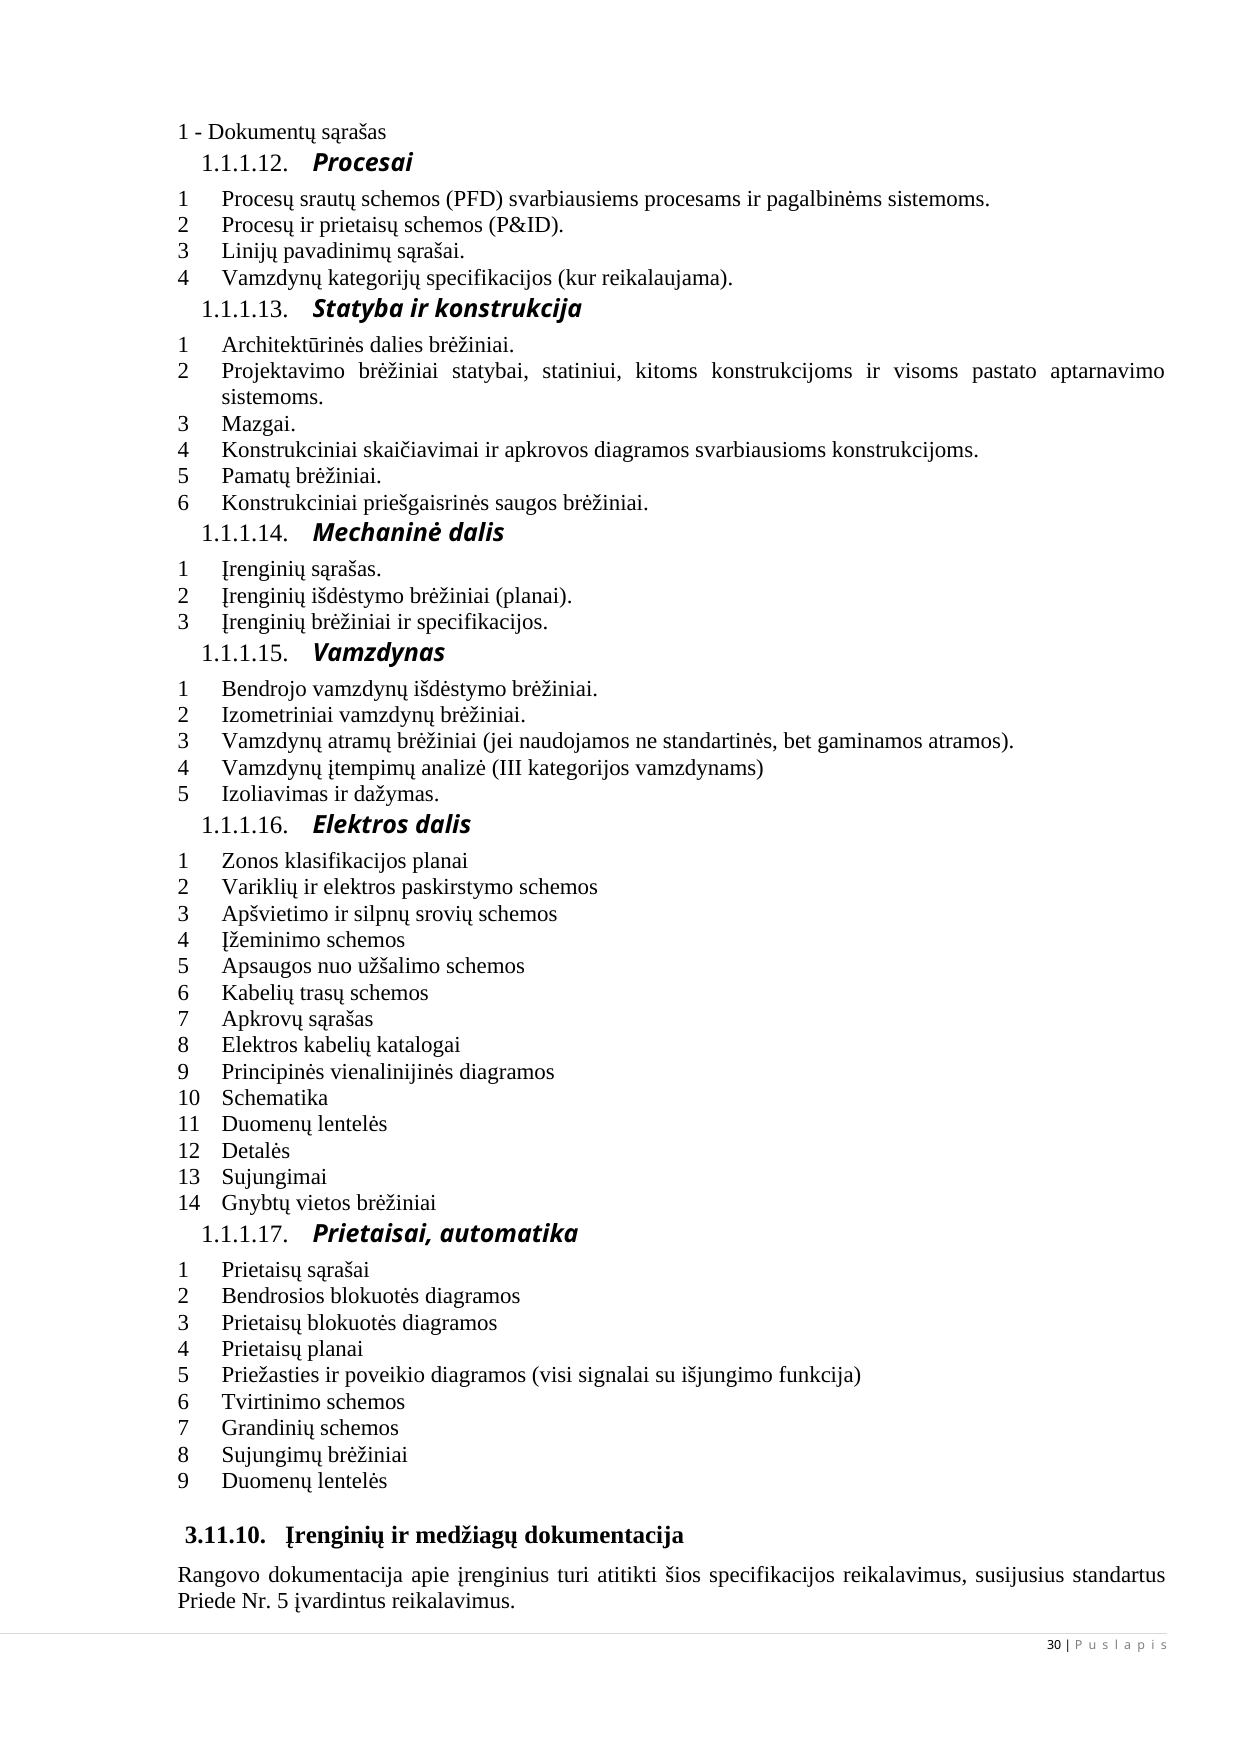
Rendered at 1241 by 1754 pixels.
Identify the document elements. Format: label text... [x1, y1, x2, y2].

subtitle Procesai [201, 144, 1167, 179]
list Kabelių trasų schemos [177, 979, 1167, 1005]
list Duomenų lentelės [177, 1110, 1167, 1137]
list Prietaisų blokuotės diagramos [177, 1309, 1167, 1335]
list 1 - Dokumentų sąrašas [177, 118, 1167, 144]
list Pamatų brėžiniai. [177, 462, 1167, 489]
list Tvirtinimo schemos [177, 1388, 1167, 1414]
subtitle Statyba ir konstrukcija [201, 290, 1167, 324]
list Apsaugos nuo užšalimo schemos [177, 952, 1167, 979]
list Detalės [177, 1137, 1167, 1163]
list Apšvietimo ir silpnų srovių schemos [177, 899, 1167, 926]
subtitle Vamzdynas [201, 634, 1167, 668]
list Procesų ir prietaisų schemos (P&ID). [177, 211, 1167, 238]
list Vamzdynų atramų brėžiniai (jei naudojamos ne standartinės, bet gaminamos atramos). [177, 727, 1167, 754]
subtitle Mechaninė dalis [201, 515, 1167, 549]
list Projektavimo brėžiniai statybai, statiniui, kitoms konstrukcijoms ir visoms pastato aptarnavimo sistemoms. [177, 357, 1167, 410]
list Priežasties ir poveikio diagramos (visi signalai su išjungimo funkcija) [177, 1362, 1167, 1388]
text Rangovo dokumentacija apie įrenginius turi atitikti šios specifikacijos reikalavimus, susijusius standartus Priede Nr. 5 įvardintus reikalavimus. [177, 1561, 1167, 1614]
list Izometriniai vamzdynų brėžiniai. [177, 701, 1167, 727]
list Variklių ir elektros paskirstymo schemos [177, 873, 1167, 899]
subtitle Įrenginių ir medžiagų dokumentacija [266, 1520, 1167, 1548]
list Konstrukciniai skaičiavimai ir apkrovos diagramos svarbiausioms konstrukcijoms. [177, 436, 1167, 462]
list Architektūrinės dalies brėžiniai. [177, 331, 1167, 357]
list Konstrukciniai priešgaisrinės saugos brėžiniai. [177, 489, 1167, 515]
list Grandinių schemos [177, 1414, 1167, 1441]
list Principinės vienalinijinės diagramos [177, 1058, 1167, 1084]
list Elektros kabelių katalogai [177, 1031, 1167, 1058]
list Sujungimų brėžiniai [177, 1441, 1167, 1467]
list Bendrojo vamzdynų išdėstymo brėžiniai. [177, 675, 1167, 701]
list Zonos klasifikacijos planai [177, 847, 1167, 873]
list Procesų srautų schemos (PFD) svarbiausiems procesams ir pagalbinėms sistemoms. [177, 185, 1167, 211]
list Įrenginių brėžiniai ir specifikacijos. [177, 608, 1167, 634]
list Įrenginių sąrašas. [177, 555, 1167, 582]
list Linijų pavadinimų sąrašai. [177, 238, 1167, 264]
list Duomenų lentelės [177, 1467, 1167, 1493]
list Vamzdynų kategorijų specifikacijos (kur reikalaujama). [177, 264, 1167, 290]
list Bendrosios blokuotės diagramos [177, 1282, 1167, 1309]
subtitle Elektros dalis [201, 807, 1167, 841]
list Schematika [177, 1084, 1167, 1110]
list Įžeminimo schemos [177, 926, 1167, 952]
list Izoliavimas ir dažymas. [177, 780, 1167, 807]
list Mazgai. [177, 410, 1167, 436]
list Gnybtų vietos brėžiniai [177, 1189, 1167, 1216]
list Įrenginių išdėstymo brėžiniai (planai). [177, 582, 1167, 608]
subtitle Prietaisai, automatika [201, 1216, 1167, 1250]
list Prietaisų planai [177, 1335, 1167, 1362]
list Vamzdynų įtempimų analizė (III kategorijos vamzdynams) [177, 754, 1167, 780]
list Prietaisų sąrašai [177, 1256, 1167, 1282]
list Apkrovų sąrašas [177, 1005, 1167, 1031]
list Sujungimai [177, 1163, 1167, 1189]
